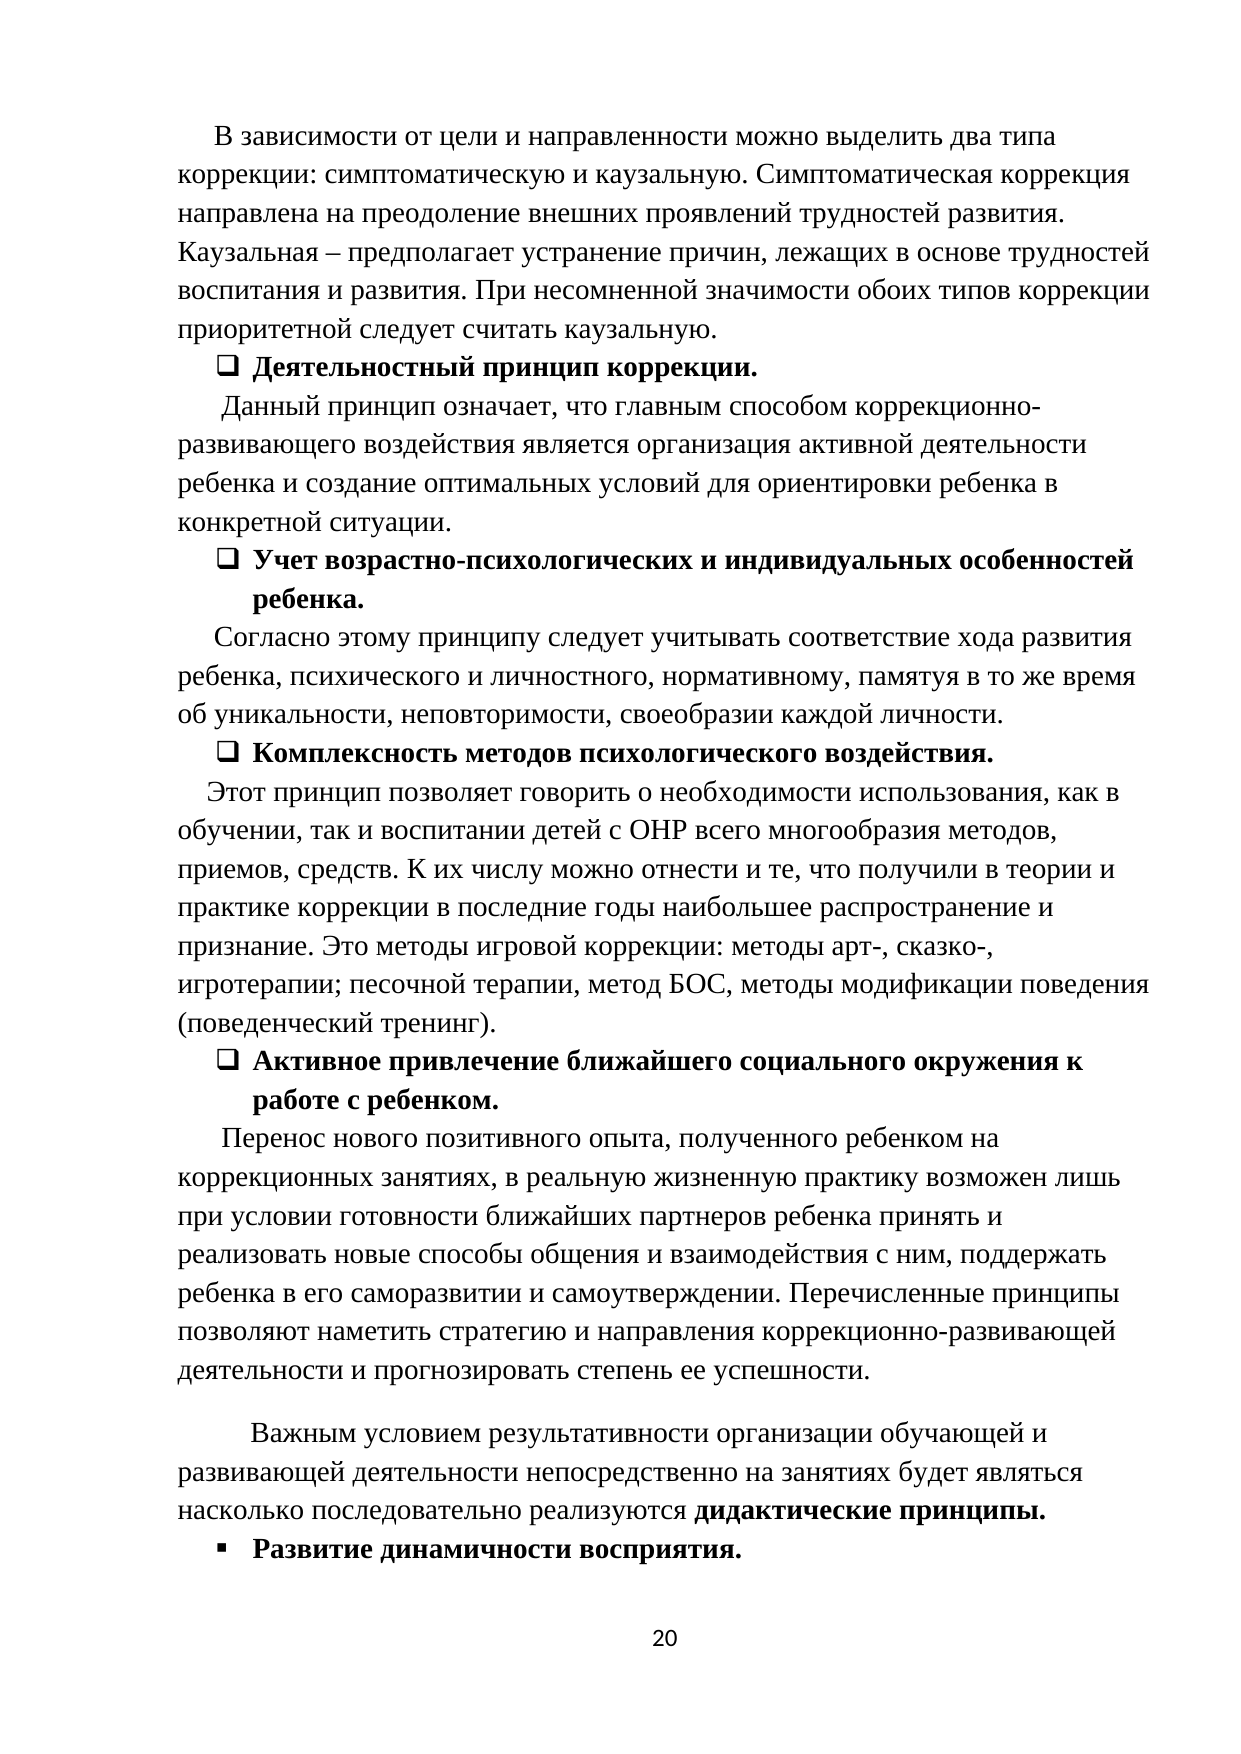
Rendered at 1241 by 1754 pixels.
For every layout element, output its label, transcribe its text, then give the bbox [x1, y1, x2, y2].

list Комплексность методов психологического воздействия. [215, 735, 1152, 769]
list Учет возрастно-психологических и индивидуальных особенностей ребенка. [215, 542, 1152, 614]
text В зависимости от цели и направленности можно выделить два типа коррекции: симптоматическую и каузальную. Симптоматическая коррекция направлена на преодоление внешних проявлений трудностей развития. Каузальная – предполагает устранение причин, лежащих в основе трудностей воспитания и развития. При несомненной значимости обоих типов коррекции приоритетной следует считать каузальную. [177, 118, 1152, 344]
list Развитие динамичности восприятия. [215, 1531, 1152, 1565]
text Важным условием результативности организации обучающей и развивающей деятельности непосредственно на занятиях будет являться насколько последовательно реализуются дидактические принципы. [177, 1415, 1152, 1526]
list Активное привлечение ближайшего социального окружения к работе с ребенком. [215, 1043, 1152, 1116]
list Деятельностный принцип коррекции. [215, 349, 1152, 383]
text Данный принцип означает, что главным способом коррекционно-развивающего воздействия является организация активной деятельности ребенка и создание оптимальных условий для ориентировки ребенка в конкретной ситуации. [177, 388, 1152, 537]
text Согласно этому принципу следует учитывать соответствие хода развития ребенка, психического и личностного, нормативному, памятуя в то же время об уникальности, неповторимости, своеобразии каждой личности. [177, 619, 1152, 730]
text Этот принцип позволяет говорить о необходимости использования, как в обучении, так и воспитании детей с ОНР всего многообразия методов, приемов, средств. К их числу можно отнести и те, что получили в теории и практике коррекции в последние годы наибольшее распространение и признание. Это методы игровой коррекции: методы арт-, сказко-, игротерапии; песочной терапии, метод БОС, методы модификации поведения (поведенческий тренинг). [177, 774, 1152, 1038]
text Перенос нового позитивного опыта, полученного ребенком на коррекционных занятиях, в реальную жизненную практику возможен лишь при условии готовности ближайших партнеров ребенка принять и реализовать новые способы общения и взаимодействия с ним, поддержать ребенка в его саморазвитии и самоутверждении. Перечисленные принципы позволяют наметить стратегию и направления коррекционно-развивающей деятельности и прогнозировать степень ее успешности. [177, 1121, 1152, 1385]
